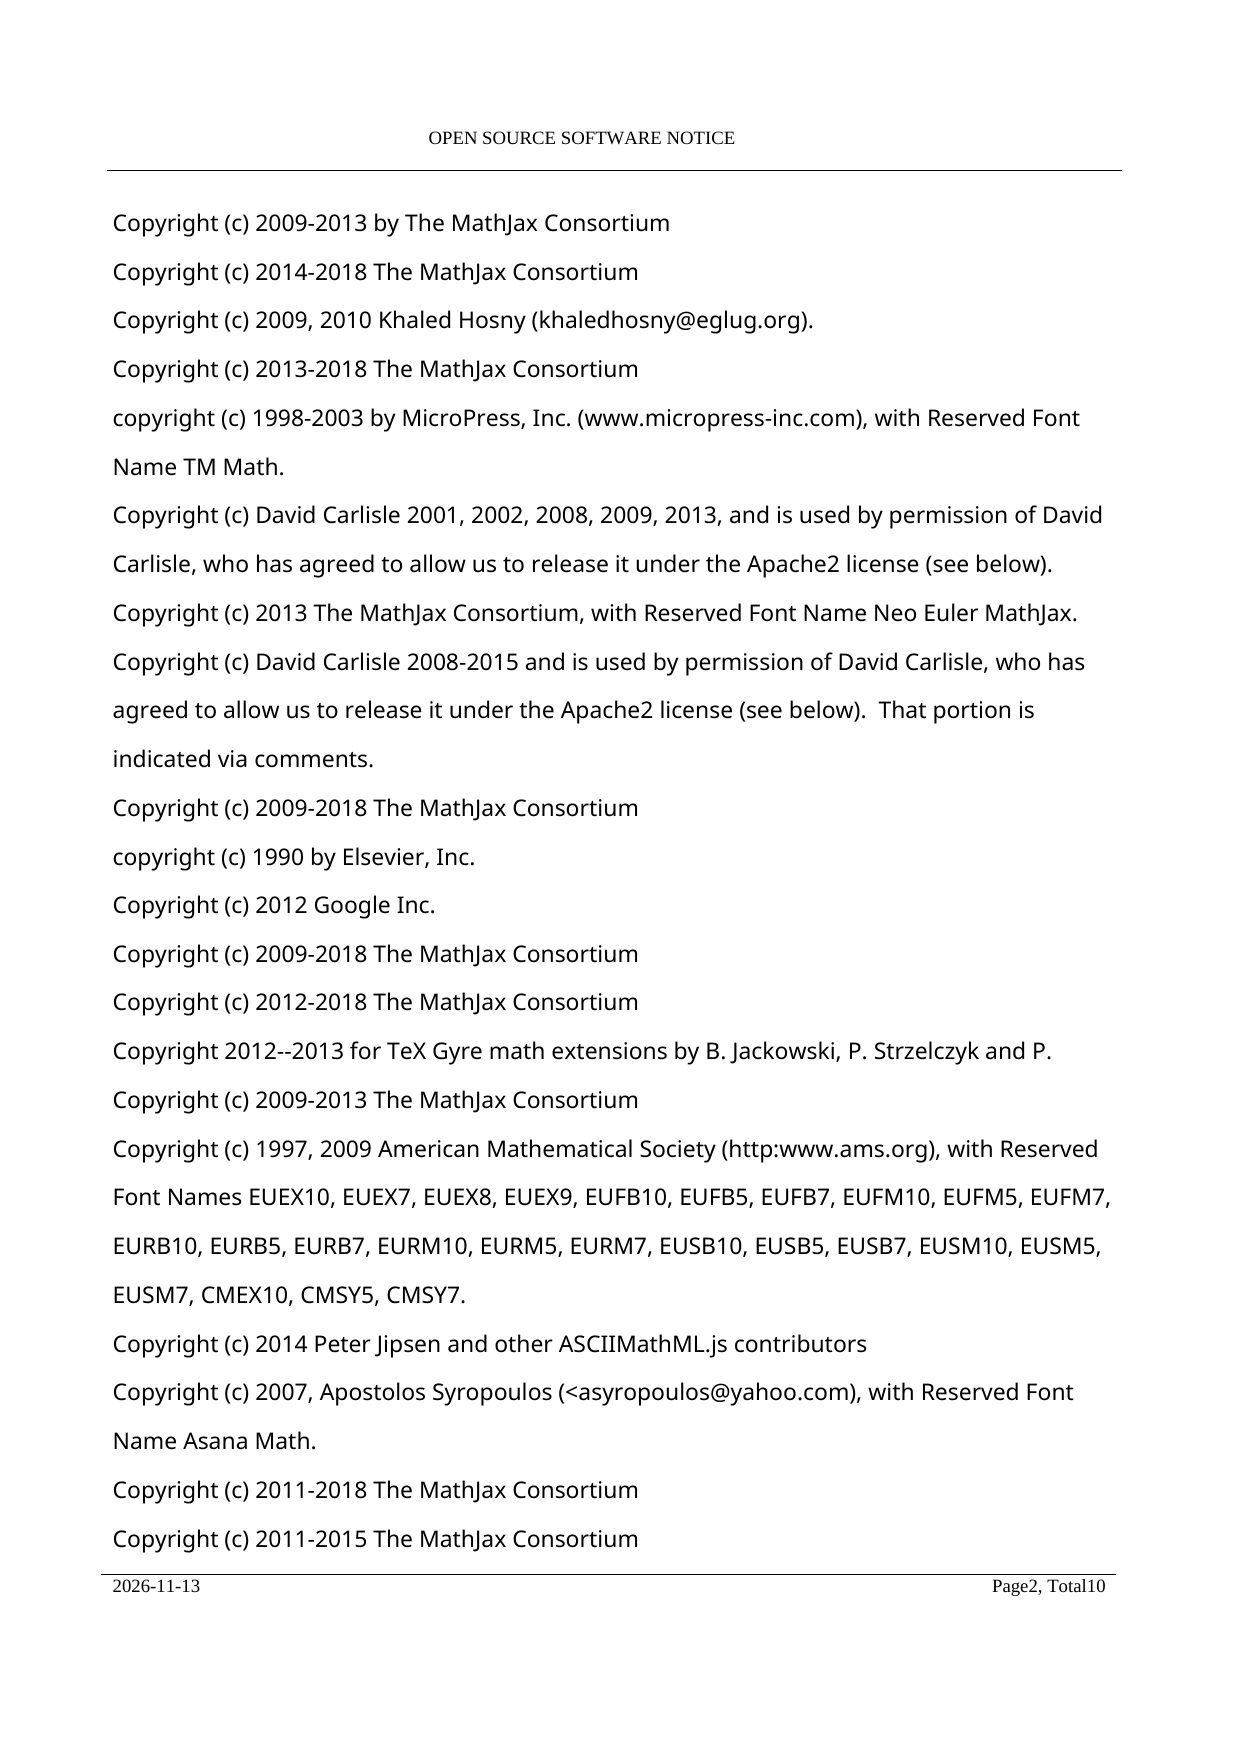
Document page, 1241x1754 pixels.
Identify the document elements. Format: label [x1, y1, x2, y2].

text [112, 986, 1128, 1554]
text [112, 206, 1128, 970]
